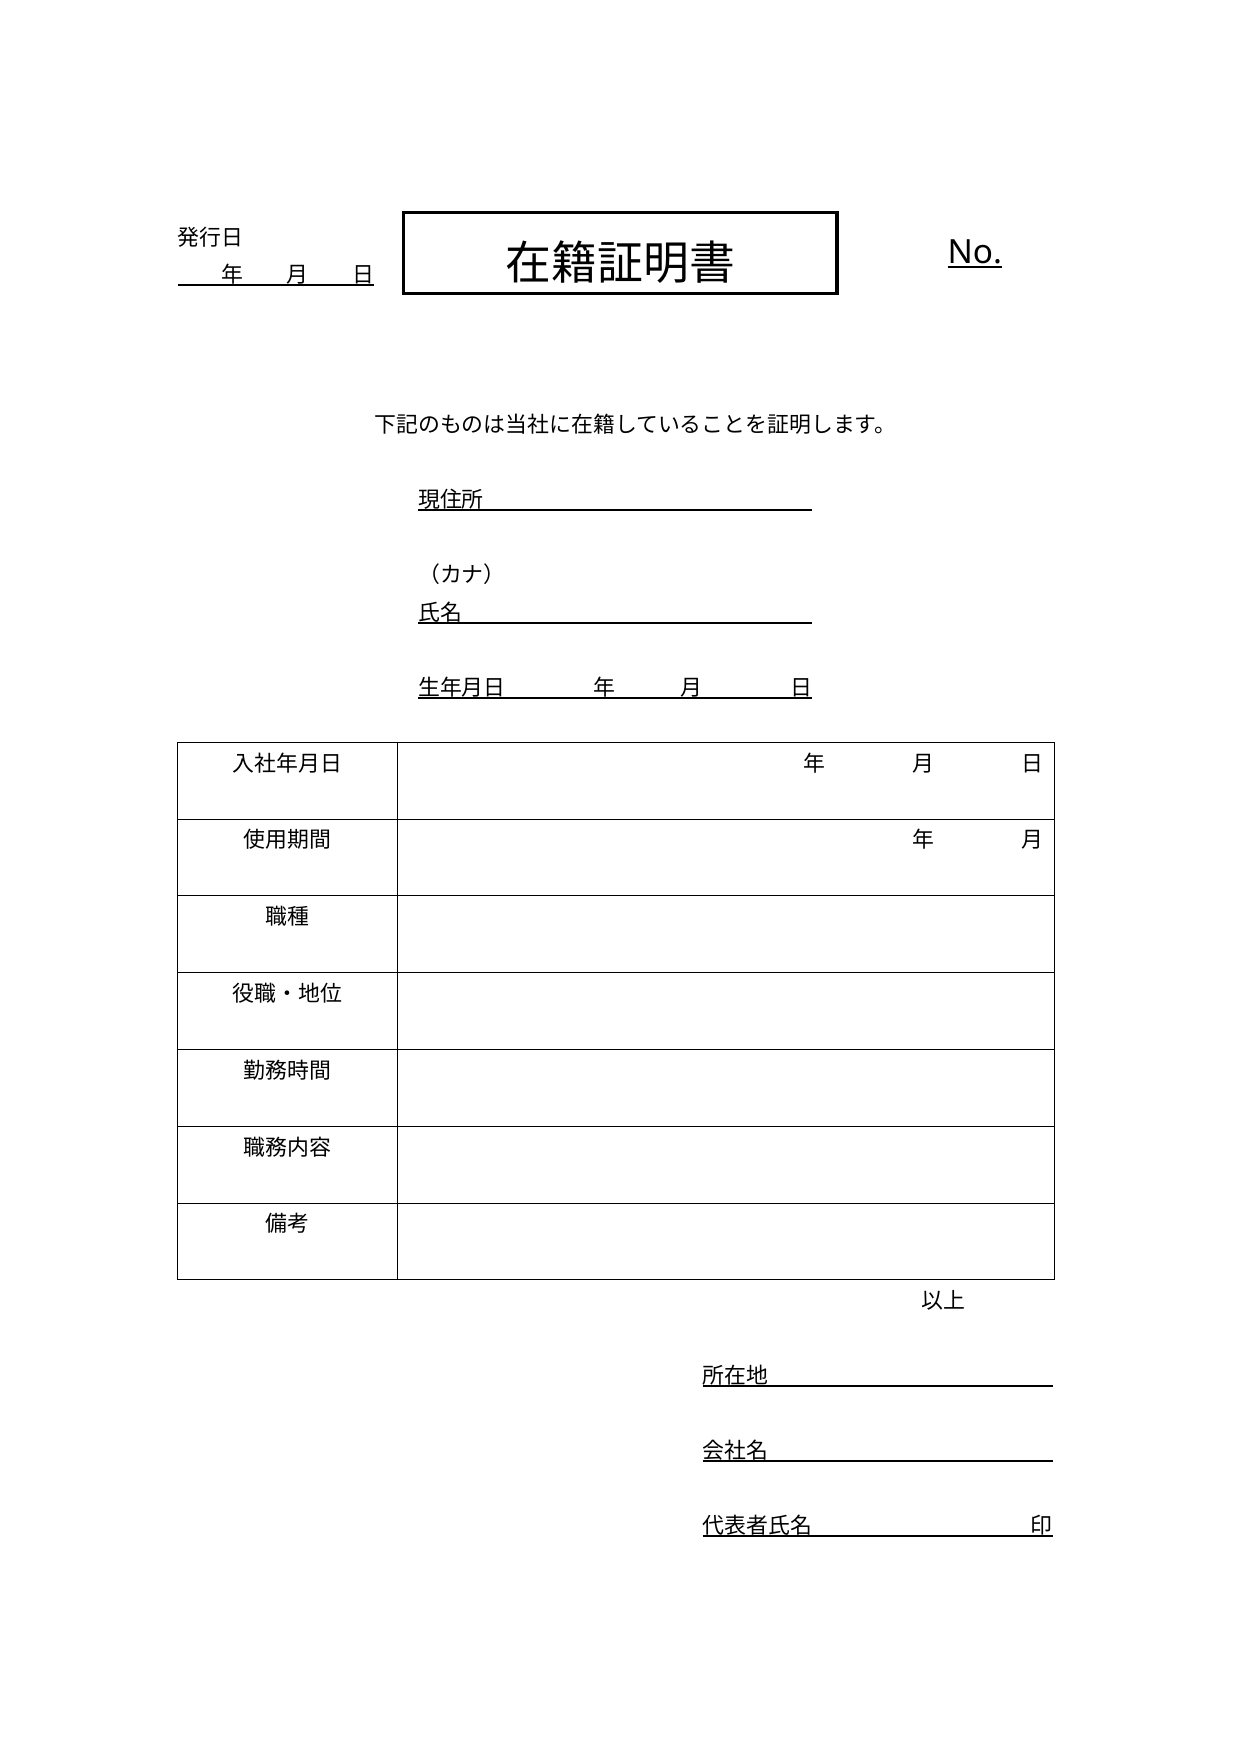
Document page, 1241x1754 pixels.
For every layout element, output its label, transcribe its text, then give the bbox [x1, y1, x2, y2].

text 下記のものは当社に在籍していることを証明します。 [177, 404, 1063, 442]
text 年 月 日 [839, 254, 1063, 292]
table_cell 備考 [178, 1204, 397, 1279]
table_cell 役職・地位 [178, 973, 397, 1049]
text 代表者氏名 印 [177, 1505, 1063, 1543]
table_cell [398, 896, 1054, 972]
text （カナ） [177, 554, 1063, 592]
text 生年月日 年 月 日 [177, 667, 1063, 704]
table_cell 職種 [178, 896, 397, 972]
text 氏名 [177, 592, 1063, 629]
table_cell 職務内容 [178, 1127, 397, 1202]
text 現住所 [177, 479, 1063, 517]
table_cell 年 月 [398, 820, 1054, 895]
table_header 年 月 日 [398, 743, 1054, 818]
text 発行日 [839, 217, 1063, 254]
table_header 入社年月日 [178, 743, 397, 818]
table_cell [398, 1050, 1054, 1126]
text 年 月 日 [177, 254, 402, 292]
text 所在地 [177, 1355, 1063, 1393]
table_cell 勤務時間 [178, 1050, 397, 1126]
table_cell [398, 1127, 1054, 1202]
text 以上 [177, 1280, 1063, 1318]
text 発行日 [177, 217, 402, 254]
table_cell 使用期間 [178, 820, 397, 895]
table_cell [398, 1204, 1054, 1279]
table_cell [398, 973, 1054, 1049]
text 会社名 [177, 1430, 1063, 1468]
